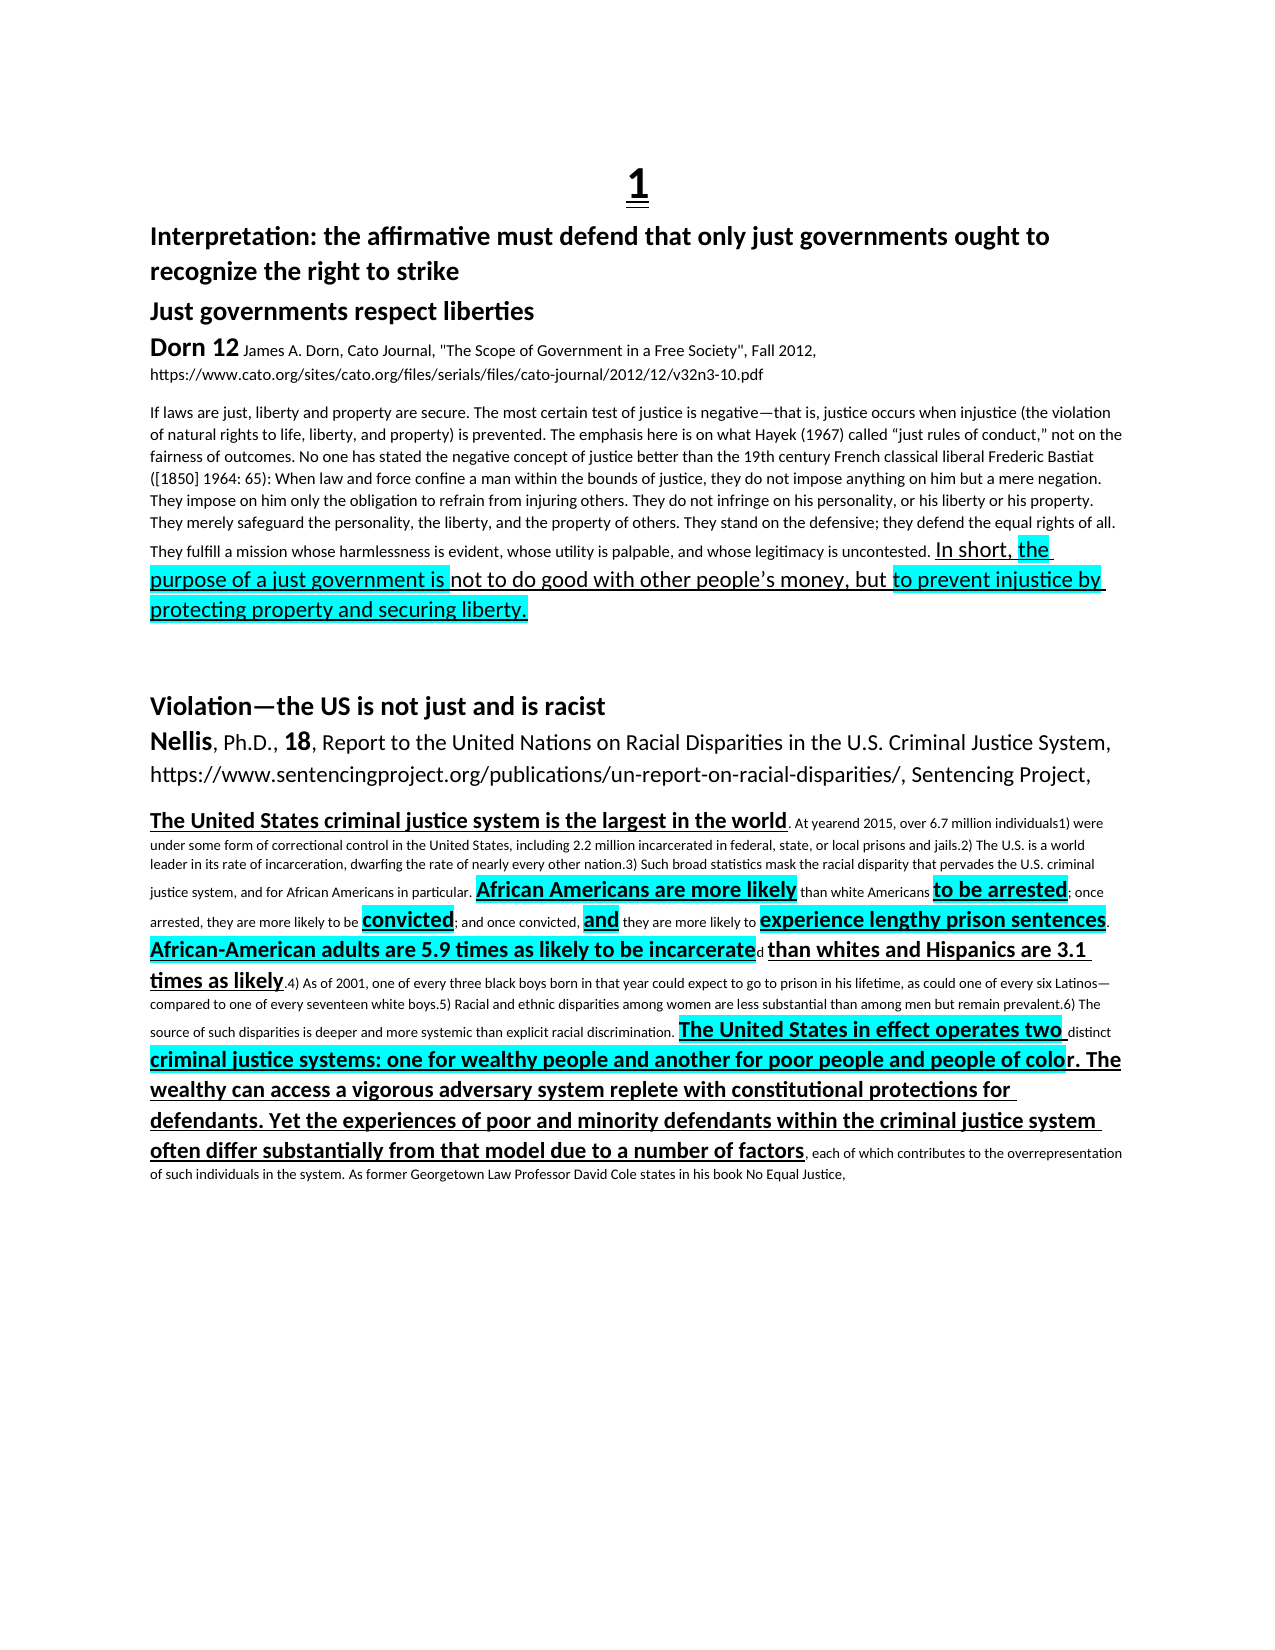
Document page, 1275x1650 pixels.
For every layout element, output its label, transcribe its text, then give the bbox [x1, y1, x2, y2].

text Nellis, Ph.D., 18, Report to the United Nations on Racial Disparities in the U.S. Criminal Justice System, https://www.sentencingproject.org/publications/un-report-on-racial-disparities/, Sentencing Project, [150, 724, 1125, 788]
subtitle Interpretation: the affirmative must defend that only just governments ought to recognize the right to strike [150, 219, 1125, 287]
subtitle Violation—the US is not just and is racist [150, 689, 1125, 722]
subtitle 1 [150, 154, 1125, 210]
text The United States criminal justice system is the largest in the world. At yearend 2015, over 6.7 million individuals1) were under some form of correctional control in the United States, including 2.2 million incarcerated in federal, state, or local prisons and jails.2) The U.S. is a world leader in its rate of incarceration, dwarfing the rate of nearly every other nation.3) Such broad statistics mask the racial disparity that pervades the U.S. criminal justice system, and for African Americans in particular. African Americans are more likely than white Americans to be arrested; once arrested, they are more likely to be convicted; and once convicted, and they are more likely to experience lengthy prison sentences. African-American adults are 5.9 times as likely to be incarcerated than whites and Hispanics are 3.1 times as likely.4) As of 2001, one of every three black boys born in that year could expect to go to prison in his lifetime, as could one of every six Latinos—compared to one of every seventeen white boys.5) Racial and ethnic disparities among women are less substantial than among men but remain prevalent.6) The source of such disparities is deeper and more systemic than explicit racial discrimination. The United States in effect operates two distinct criminal justice systems: one for wealthy people and another for poor people and people of color. The wealthy can access a vigorous adversary system replete with constitutional protections for defendants. Yet the experiences of poor and minority defendants within the criminal justice system often differ substantially from that model due to a number of factors, each of which contributes to the overrepresentation of such individuals in the system. As former Georgetown Law Professor David Cole states in his book No Equal Justice, [150, 807, 1125, 1183]
subtitle Just governments respect liberties [150, 294, 1125, 327]
text If laws are just, liberty and property are secure. The most certain test of justice is negative—that is, justice occurs when injustice (the violation of natural rights to life, liberty, and property) is prevented. The emphasis here is on what Hayek (1967) called “just rules of conduct,” not on the fairness of outcomes. No one has stated the negative concept of justice better than the 19th century French classical liberal Frederic Bastiat ([1850] 1964: 65): When law and force confine a man within the bounds of justice, they do not impose anything on him but a mere negation. They impose on him only the obligation to refrain from injuring others. They do not infringe on his personality, or his liberty or his property. They merely safeguard the personality, the liberty, and the property of others. They stand on the defensive; they defend the equal rights of all. They fulfill a mission whose harmlessness is evident, whose utility is palpable, and whose legitimacy is uncontested. In short, the purpose of a just government is not to do good with other people’s money, but to prevent injustice by protecting property and securing liberty. [150, 403, 1125, 623]
text Dorn 12 James A. Dorn, Cato Journal, "The Scope of Government in a Free Society", Fall 2012, https://www.cato.org/sites/cato.org/files/serials/files/cato-journal/2012/12/v32n3-10.pdf [150, 330, 1125, 384]
